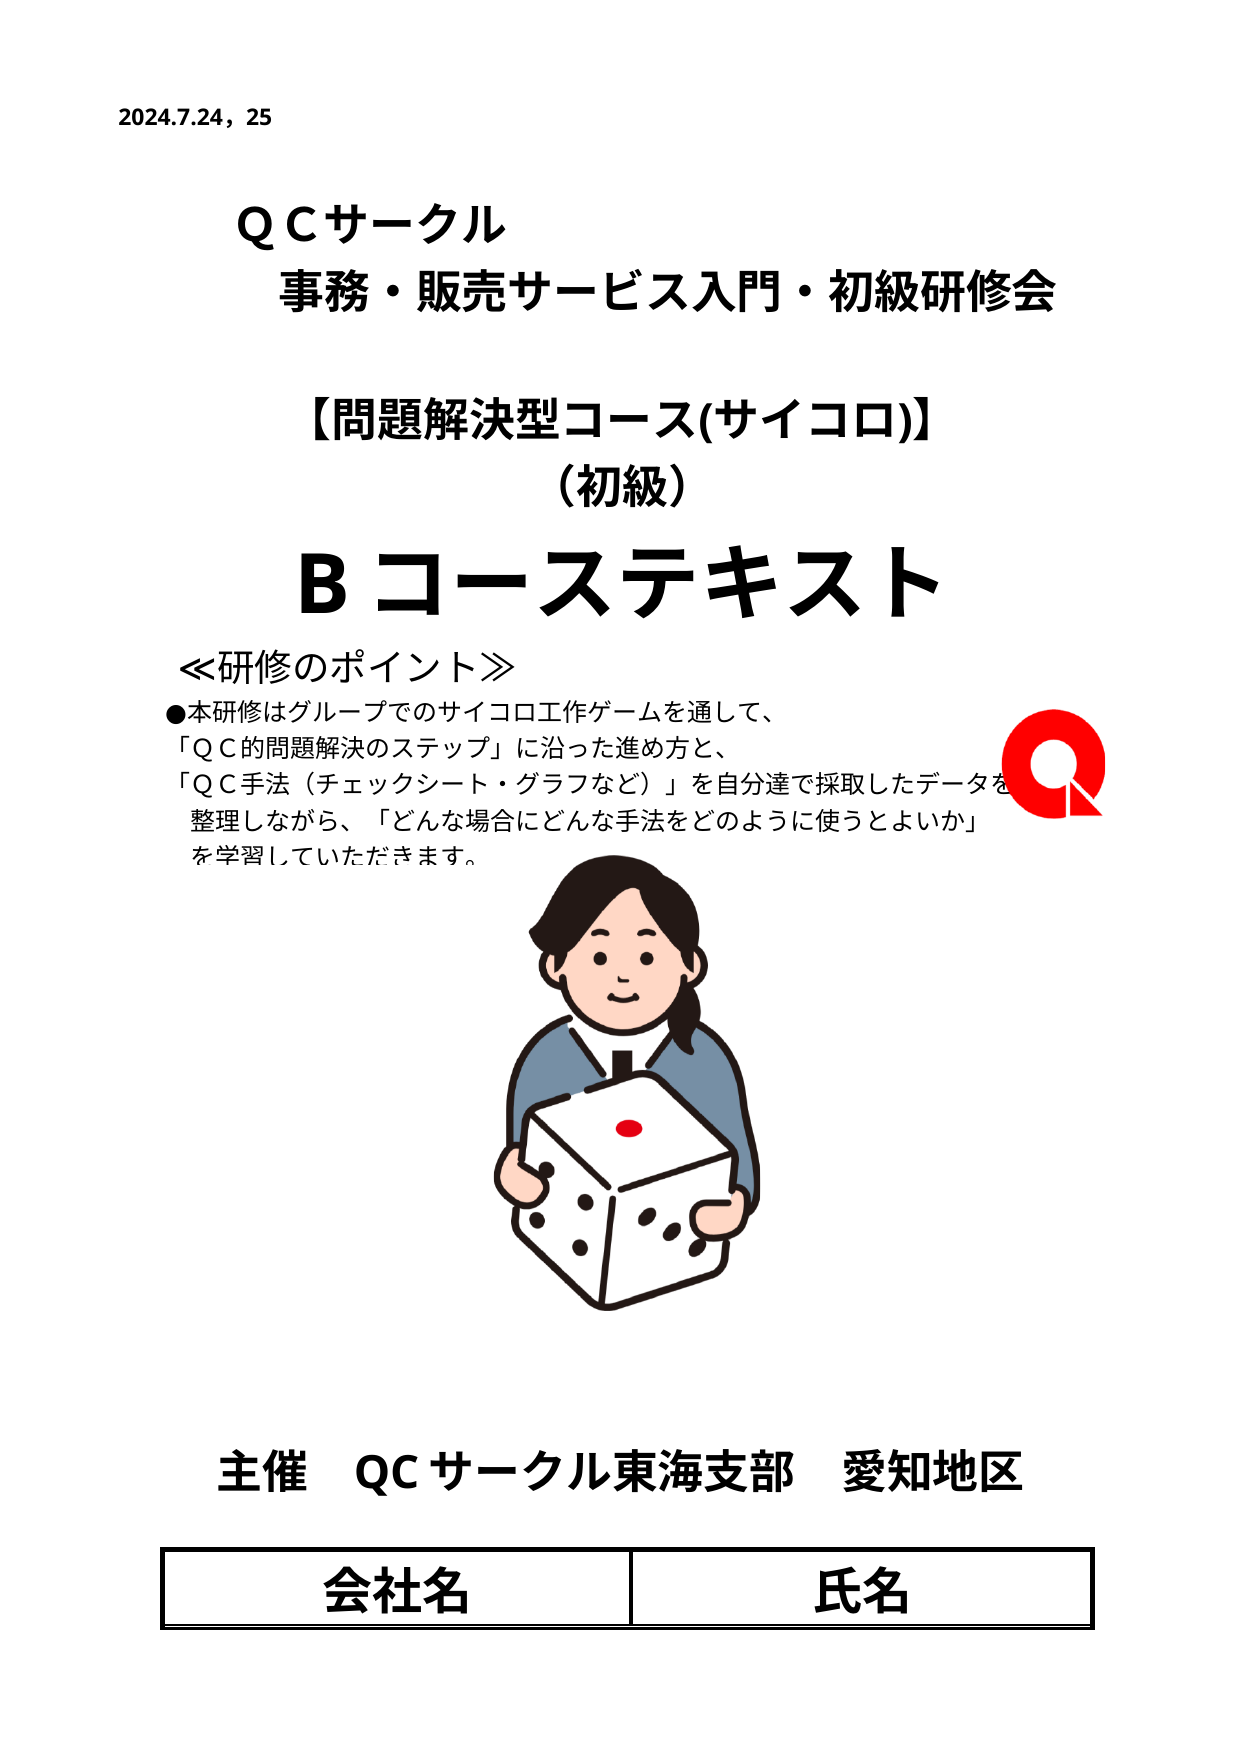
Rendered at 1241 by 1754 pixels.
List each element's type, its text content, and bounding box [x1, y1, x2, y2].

table_header 氏名 [633, 1552, 1090, 1624]
picture [1001, 709, 1106, 819]
text 2024.7.24，25 [118, 59, 1122, 132]
text 主催 QCサークル東海支部 愛知地区 [118, 1435, 1122, 1502]
table_header 会社名 [165, 1552, 629, 1624]
picture [493, 855, 761, 1311]
